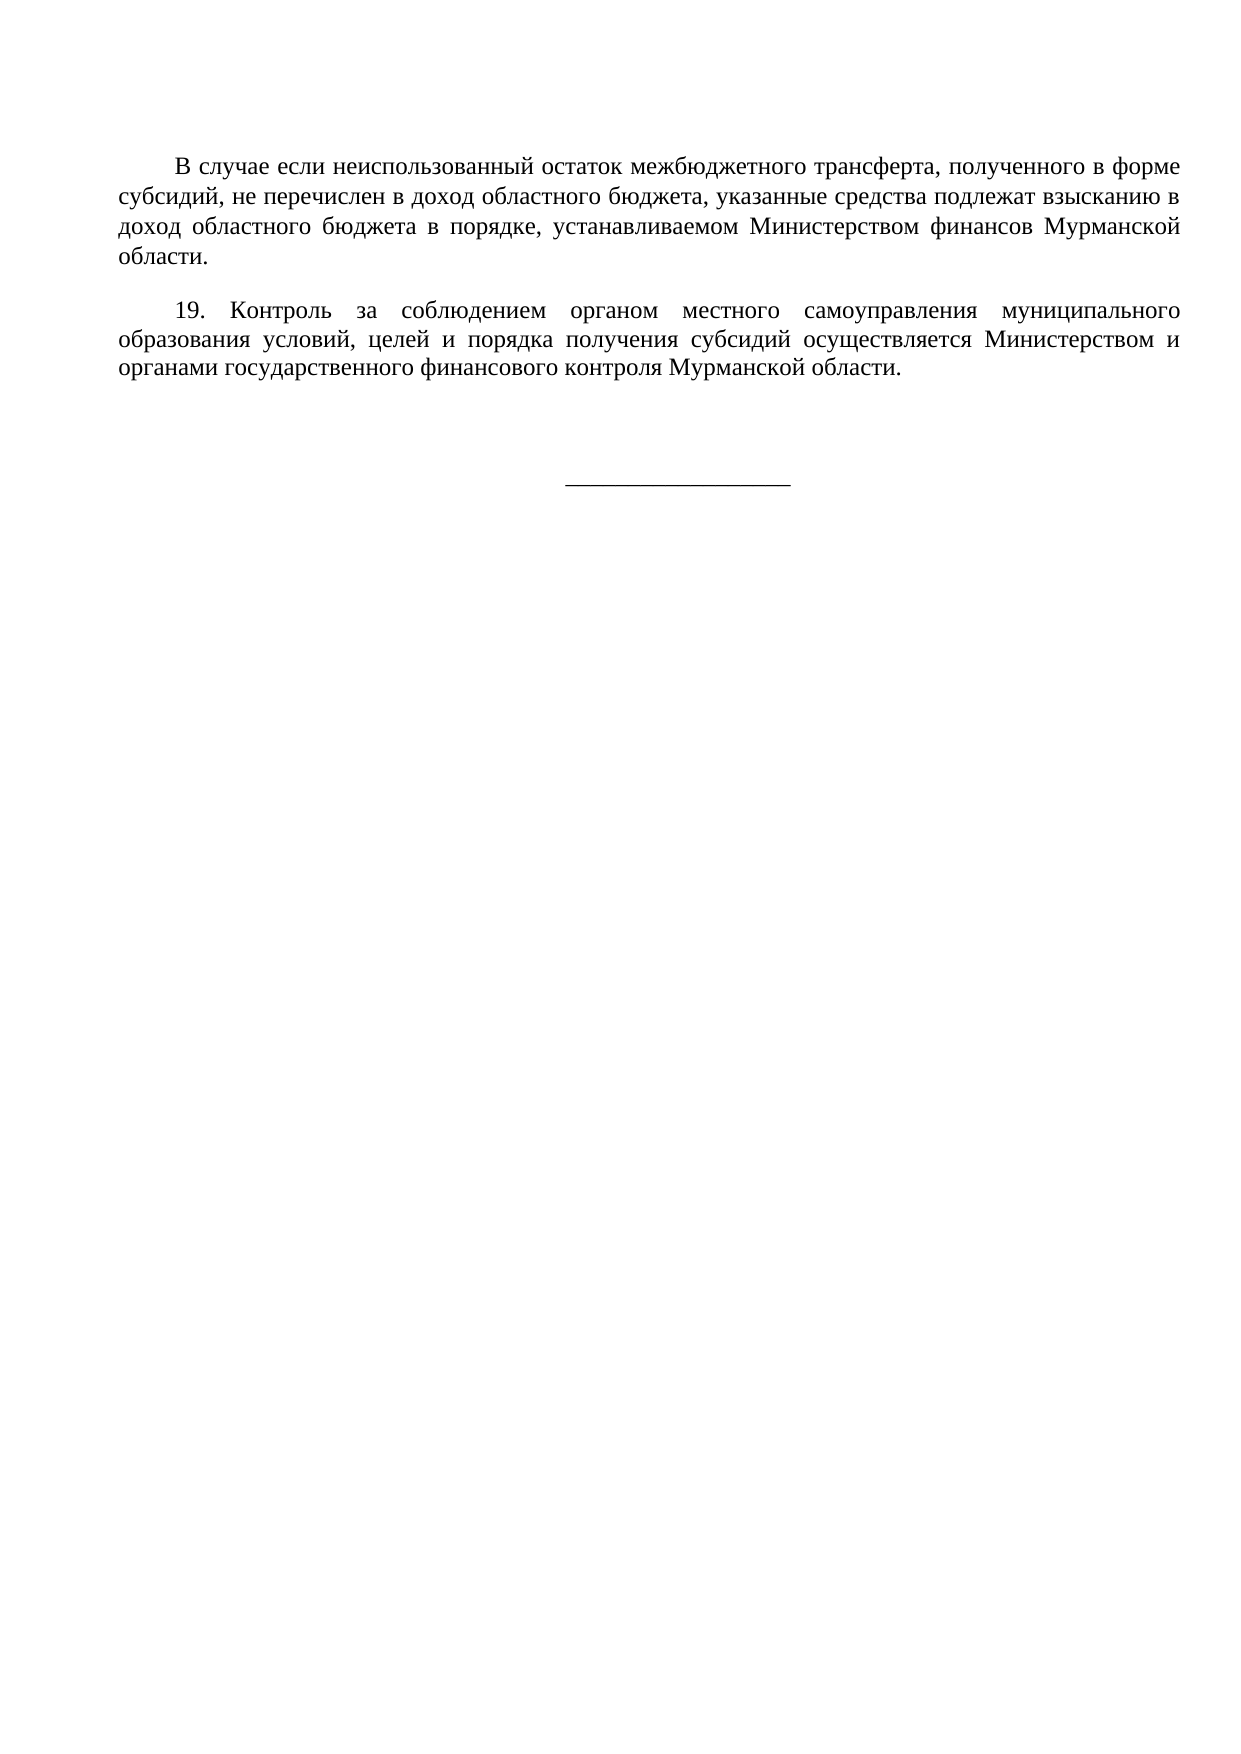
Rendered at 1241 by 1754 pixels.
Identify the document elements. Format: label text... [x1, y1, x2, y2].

text __________________ [118, 460, 1181, 489]
text 19. Контроль за соблюдением органом местного самоуправления муниципального образования условий, целей и порядка получения субсидий осуществляется Министерством и органами государственного финансового контроля Мурманской области. [118, 295, 1181, 381]
text В случае если неиспользованный остаток межбюджетного трансферта, полученного в форме субсидий, не перечислен в доход областного бюджета, указанные средства подлежат взысканию в доход областного бюджета в порядке, устанавливаемом Министерством финансов Мурманской области. [118, 150, 1181, 270]
